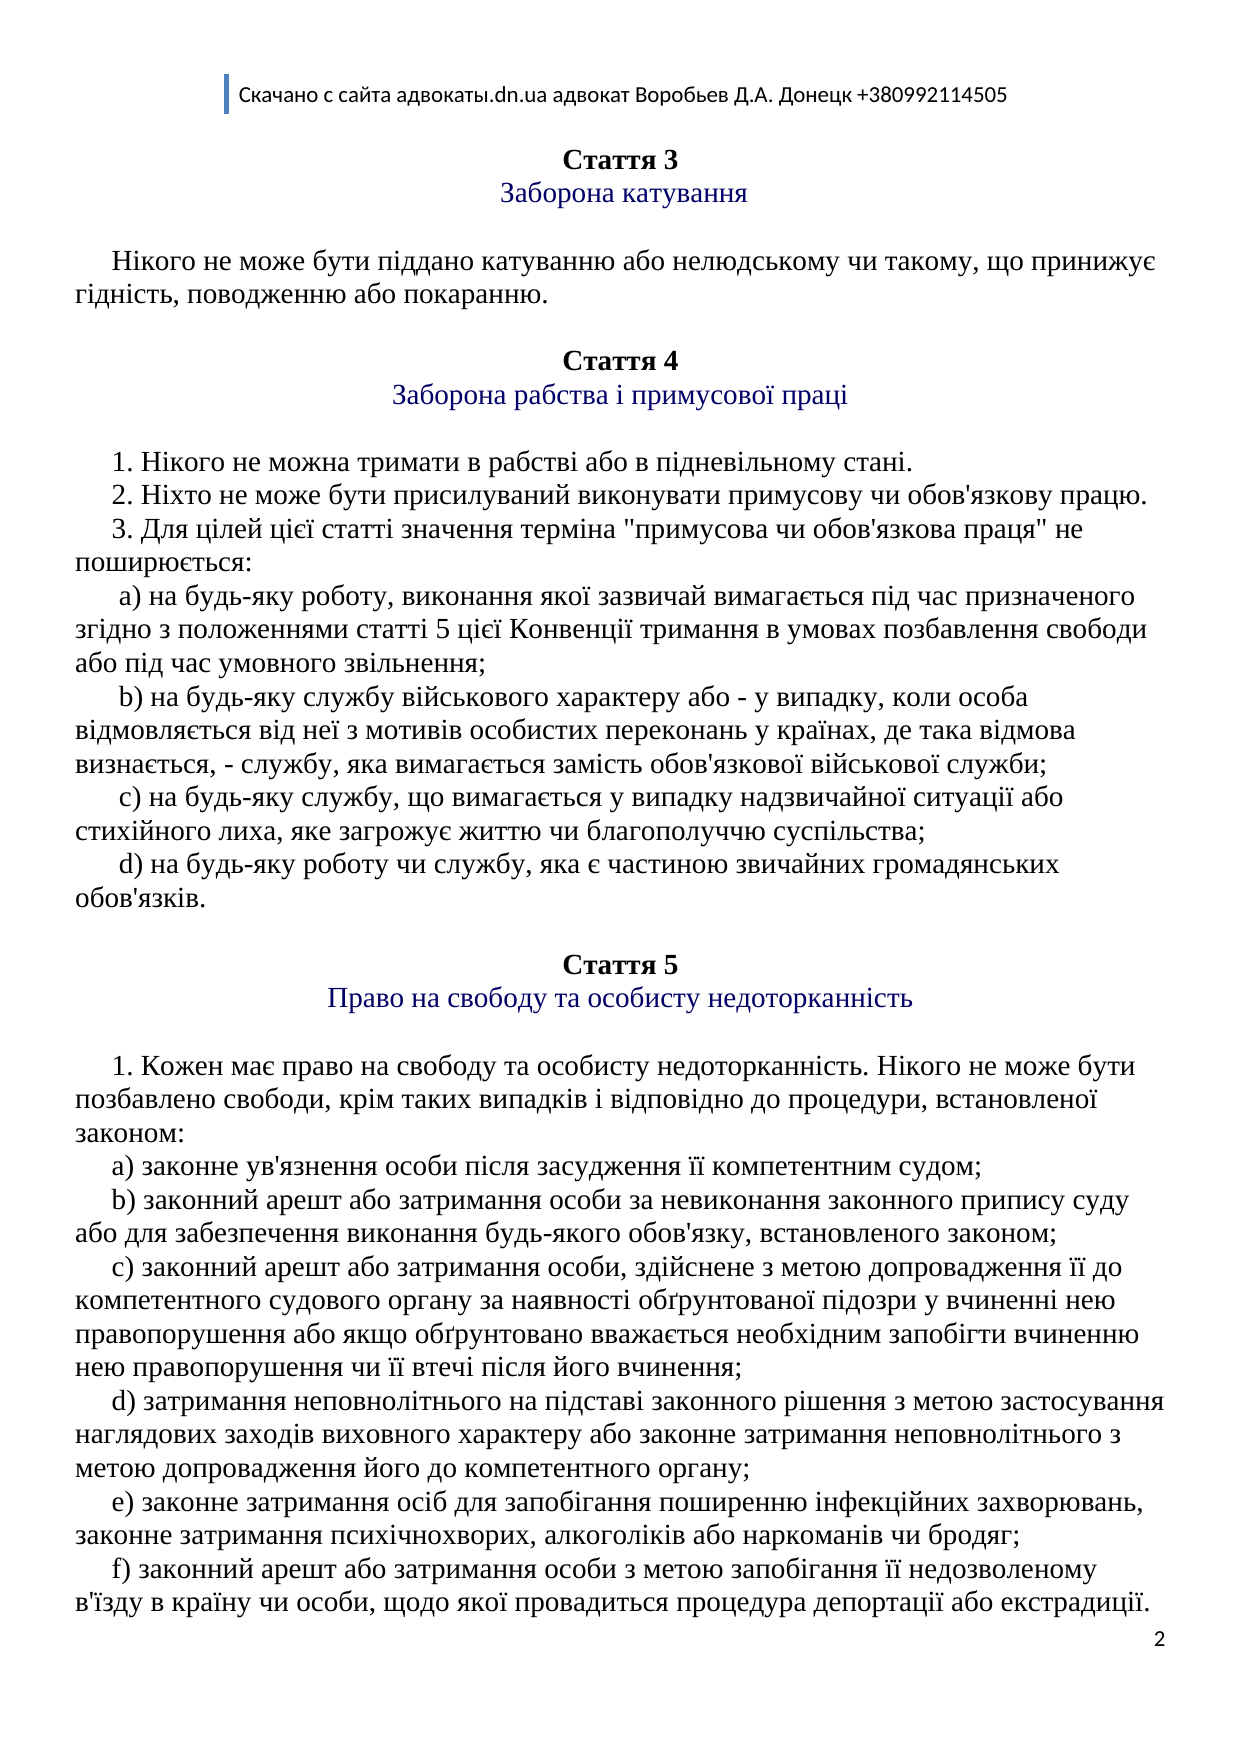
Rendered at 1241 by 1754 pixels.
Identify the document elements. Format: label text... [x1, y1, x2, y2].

text Нікого не може бути піддано катуванню або нелюдському чи такому, що принижує гідність, поводженню або покаранню. [75, 243, 1165, 343]
text Стаття 5 Право на свободу та особисту недоторканність [75, 947, 1165, 1048]
text Стаття 3 Заборона катування [75, 142, 1165, 243]
text Стаття 4 Заборона рабства і примусової праці [75, 343, 1165, 444]
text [75, 1048, 1165, 1618]
text 1. Нікого не можна тримати в рабстві або в підневільному стані. 2. Ніхто не може бути присилуваний виконувати примусову чи обов'язкову працю. 3. Для цілей цієї статті значення терміна "примусова чи обов'язкова праця" не поширюється: a) на будь-яку роботу, виконання якої зазвичай вимагається під час призначеного згідно з положеннями статті 5 цієї Конвенції тримання в умовах позбавлення свободи або під час умовного звільнення; b) на будь-яку службу військового характеру або - у випадку, коли особа відмовляється від неї з мотивів особистих переконань у країнах, де така відмова визнається, - службу, яка вимагається замість обов'язкової військової служби; c) на будь-яку службу, що вимагається у випадку надзвичайної ситуації або стихійного лиха, яке загрожує життю чи благополуччю суспільства; d) на будь-яку роботу чи службу, яка є частиною звичайних громадянських обов'язків. [75, 444, 1165, 947]
